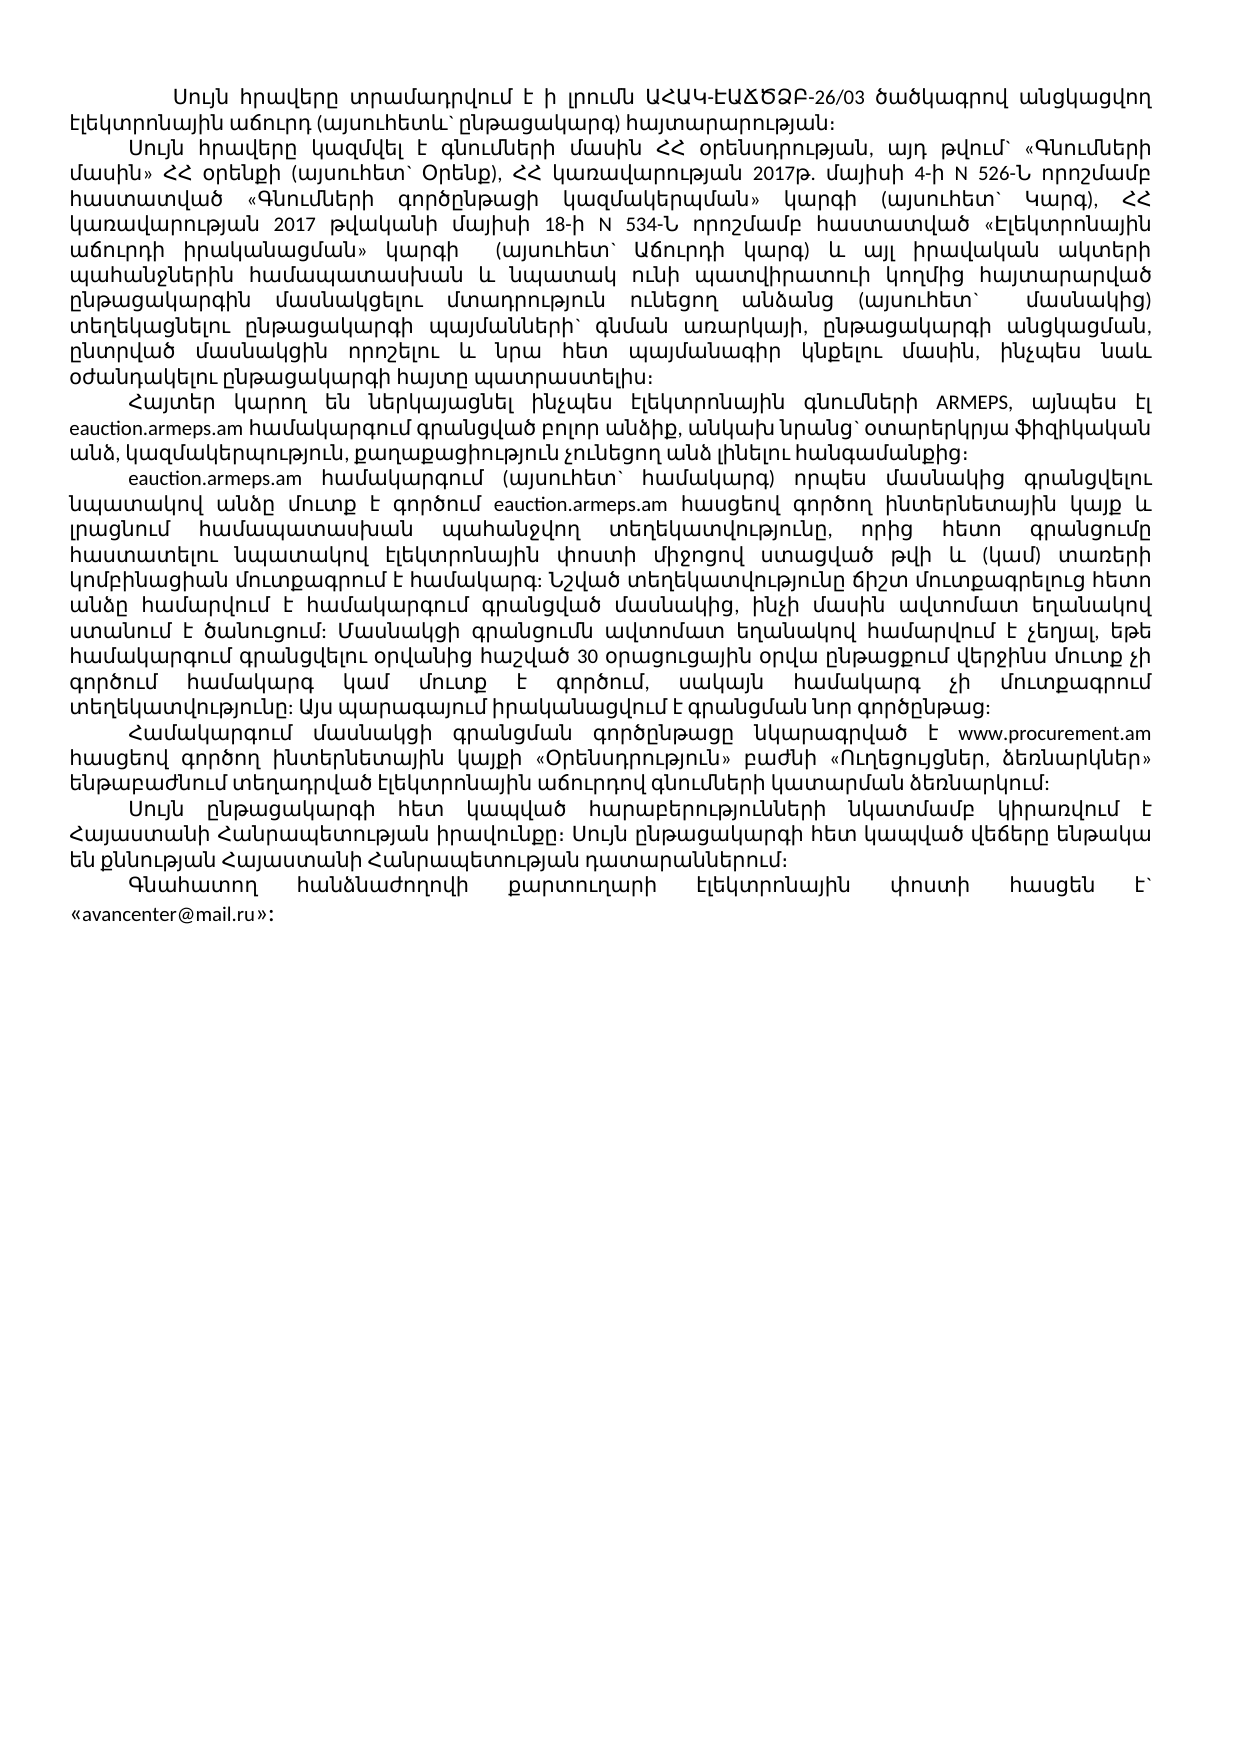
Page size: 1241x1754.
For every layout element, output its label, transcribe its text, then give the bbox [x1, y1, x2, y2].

text Սույն ընթացակարգի հետ կապված հարաբերությունների նկատմամբ կիրառվում է Հայաստանի Հանրապետության իրավունքը։ Սույն ընթացակարգի հետ կապված վեճերը ենթակա են քննության Հայաստանի Հանրապետության դատարաններում։ [69, 796, 1152, 872]
text Հայտեր կարող են ներկայացնել ինչպես էլեկտրոնային գնումների ARMEPS, այնպես էլ eauction.armeps.am համակարգում գրանցված բոլոր անձիք, անկախ նրանց` օտարերկրյա ֆիզիկական անձ, կազմակերպություն, քաղաքացիություն չունեցող անձ լինելու հանգամանքից։ [69, 389, 1152, 466]
text Սույն հրավերը կազմվել է գնումների մասին ՀՀ օրենսդրության, այդ թվում` «Գնումների մասին» ՀՀ օրենքի (այսուհետ` Օրենք), ՀՀ կառավարության 2017թ. մայիսի 4-ի N 526-Ն որոշմամբ հաստատված «Գնումների գործընթացի կազմակերպման» կարգի (այսուհետ` Կարգ), ՀՀ կառավարության 2017 թվականի մայիսի 18-ի N 534-Ն որոշմամբ հաստատված «Էլեկտրոնային աճուրդի իրականացման» կարգի (այսուհետ` Աճուրդի կարգ) և այլ իրավական ակտերի պահանջներին համապատասխան և նպատակ ունի պատվիրատուի կողմից հայտարարված ընթացակարգին մասնակցելու մտադրություն ունեցող անձանց (այսուհետ` մասնակից) տեղեկացնելու ընթացակարգի պայմանների` գնման առարկայի, ընթացակարգի անցկացման, ընտրված մասնակցին որոշելու և նրա հետ պայմանագիր կնքելու մասին, ինչպես նաև օժանդակելու ընթացակարգի հայտը պատրաստելիս։ [69, 135, 1152, 389]
text Սույն հրավերը տրամադրվում է ի լրումն ԱՀԱԿ-ԷԱՃԾՁԲ-26/03 ծածկագրով անցկացվող էլեկտրոնային աճուրդ (այսուհետև` ընթացակարգ) հայտարարության։ [69, 84, 1152, 135]
text Համակարգում մասնակցի գրանցման գործընթացը նկարագրված է www.procurement.am հասցեով գործող ինտերնետային կայքի «Օրենսդրություն» բաժնի «Ուղեցույցներ, ձեռնարկներ» ենթաբաժնում տեղադրված էլեկտրոնային աճուրդով գնումների կատարման ձեռնարկում: [69, 720, 1152, 796]
text eauction.armeps.am համակարգում (այսուհետ` համակարգ) որպես մասնակից գրանցվելու նպատակով անձը մուտք է գործում eauction.armeps.am հասցեով գործող ինտերնետային կայք և լրացնում համապատասխան պահանջվող տեղեկատվությունը, որից հետո գրանցումը հաստատելու նպատակով էլեկտրոնային փոստի միջոցով ստացված թվի և (կամ) տառերի կոմբինացիան մուտքագրում է համակարգ: Նշված տեղեկատվությունը ճիշտ մուտքագրելուց հետո անձը համարվում է համակարգում գրանցված մասնակից, ինչի մասին ավտոմատ եղանակով ստանում է ծանուցում: Մասնակցի գրանցումն ավտոմատ եղանակով համարվում է չեղյալ, եթե համակարգում գրանցվելու օրվանից հաշված 30 օրացուցային օրվա ընթացքում վերջինս մուտք չի գործում համակարգ կամ մուտք է գործում, սակայն համակարգ չի մուտքագրում տեղեկատվությունը: Այս պարագայում իրականացվում է գրանցման նոր գործընթաց: [69, 466, 1152, 720]
text Գնահատող հանձնաժողովի քարտուղարի էլեկտրոնային փոստի հասցեն է` «avancenter@mail.ru»: [69, 872, 1152, 928]
